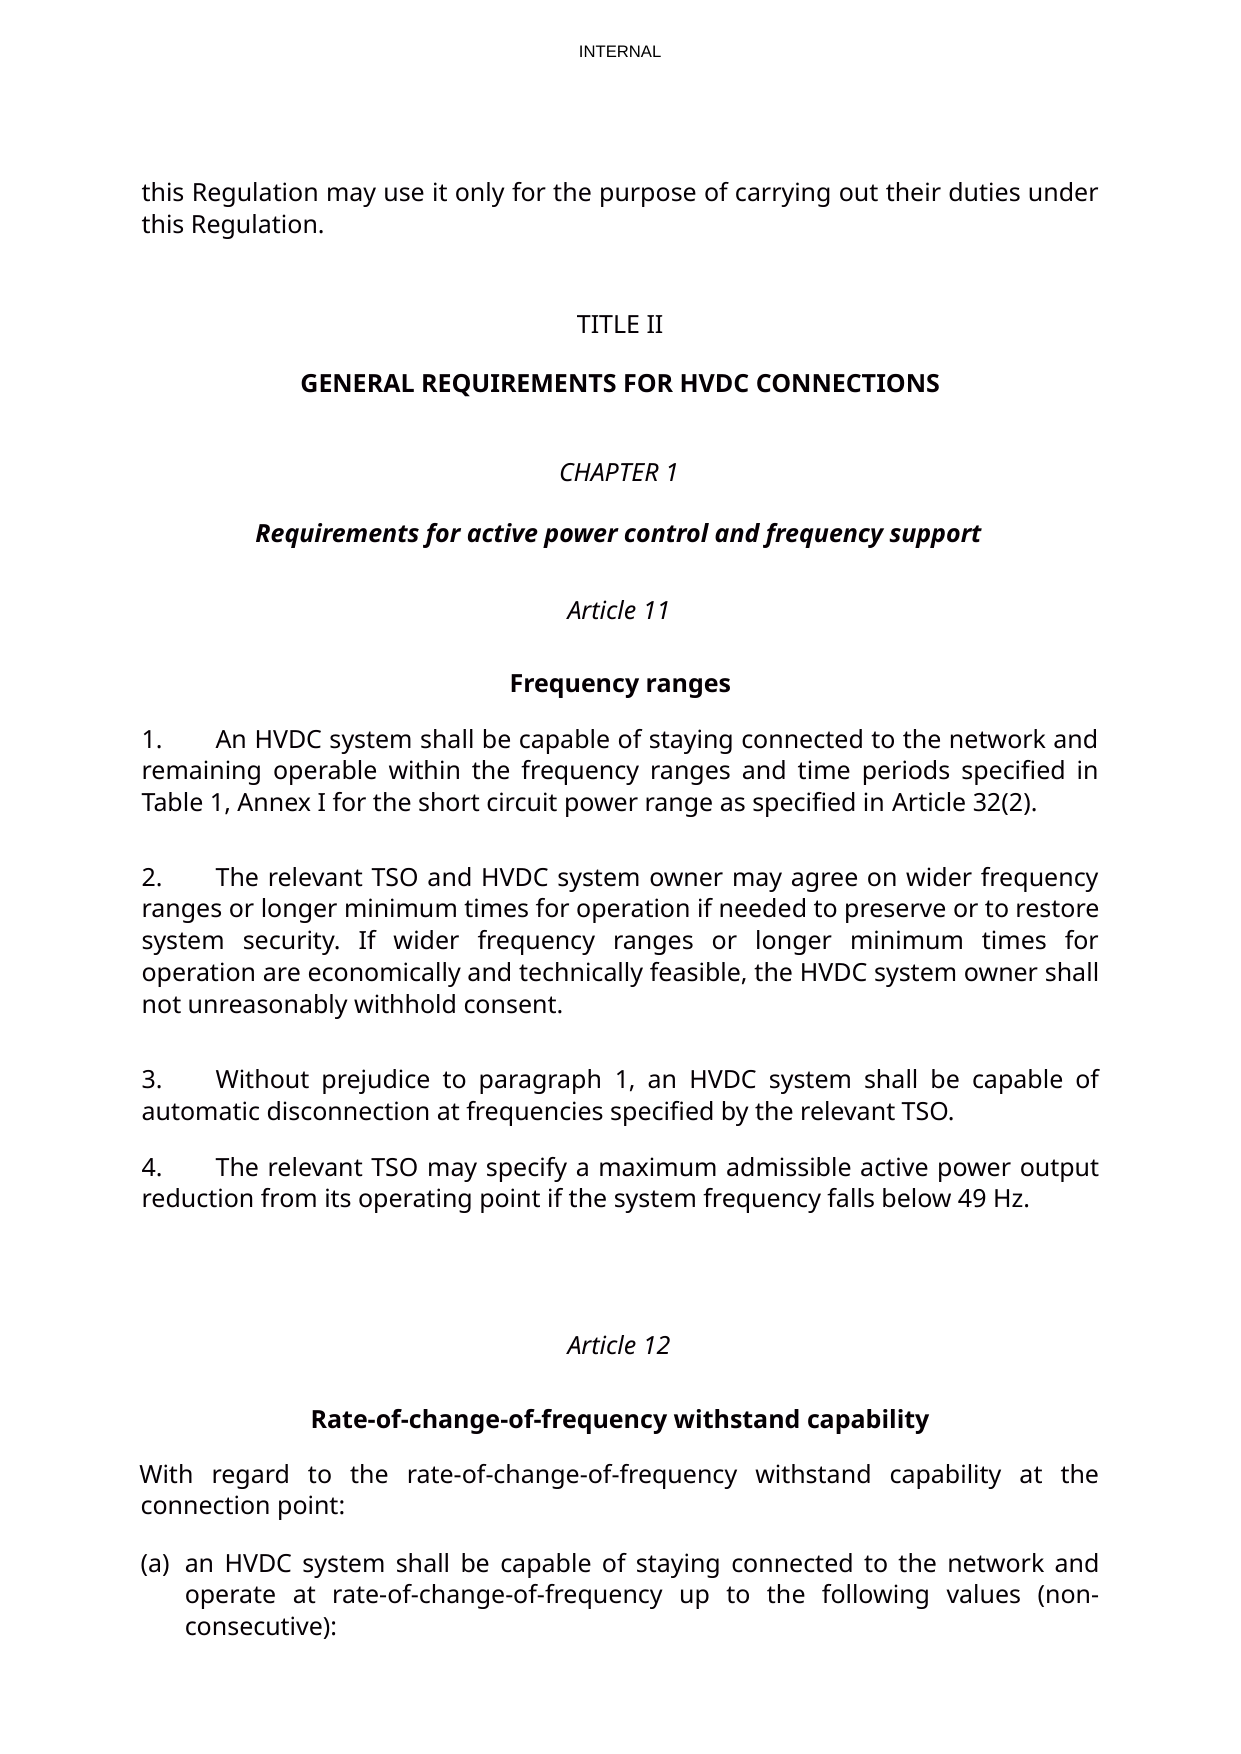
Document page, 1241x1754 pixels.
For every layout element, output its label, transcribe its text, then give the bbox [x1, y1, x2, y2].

text Frequency ranges [140, 667, 1100, 699]
list An HVDC system shall be capable of staying connected to the network and remaining operable within the frequency ranges and time periods specified in Table 1, Annex I for the short circuit power range as specified in Article 32(2). [141, 722, 1100, 819]
list The relevant TSO may specify a maximum admissible active power output reduction from its operating point if the system frequency falls below 49 Hz. [141, 1151, 1100, 1214]
list Without prejudice to paragraph 1, an HVDC system shall be capable of automatic disconnection at frequencies specified by the relevant TSO. [141, 1063, 1100, 1127]
text Requirements for active power control and frequency support [140, 516, 1100, 550]
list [141, 176, 1100, 240]
subtitle Article 12 [140, 1328, 1100, 1362]
text With regard to the rate-of-change-of-frequency withstand capability at the connection point: [139, 1458, 1100, 1522]
text GENERAL REQUIREMENTS FOR HVDC CONNECTIONS [152, 366, 1089, 400]
subtitle Article 11 [140, 592, 1100, 626]
text TITLE II [540, 307, 700, 341]
list The relevant TSO and HVDC system owner may agree on wider frequency ranges or longer minimum times for operation if needed to preserve or to restore system security. If wider frequency ranges or longer minimum times for operation are economically and technically feasible, the HVDC system owner shall not unreasonably withhold consent. [141, 861, 1100, 1021]
list an HVDC system shall be capable of staying connected to the network and operate at rate-of-change-of-frequency up to the following values (non-consecutive): [140, 1547, 1100, 1643]
text CHAPTER 1 [140, 455, 1100, 489]
text Rate-of-change-of-frequency withstand capability [140, 1403, 1100, 1434]
